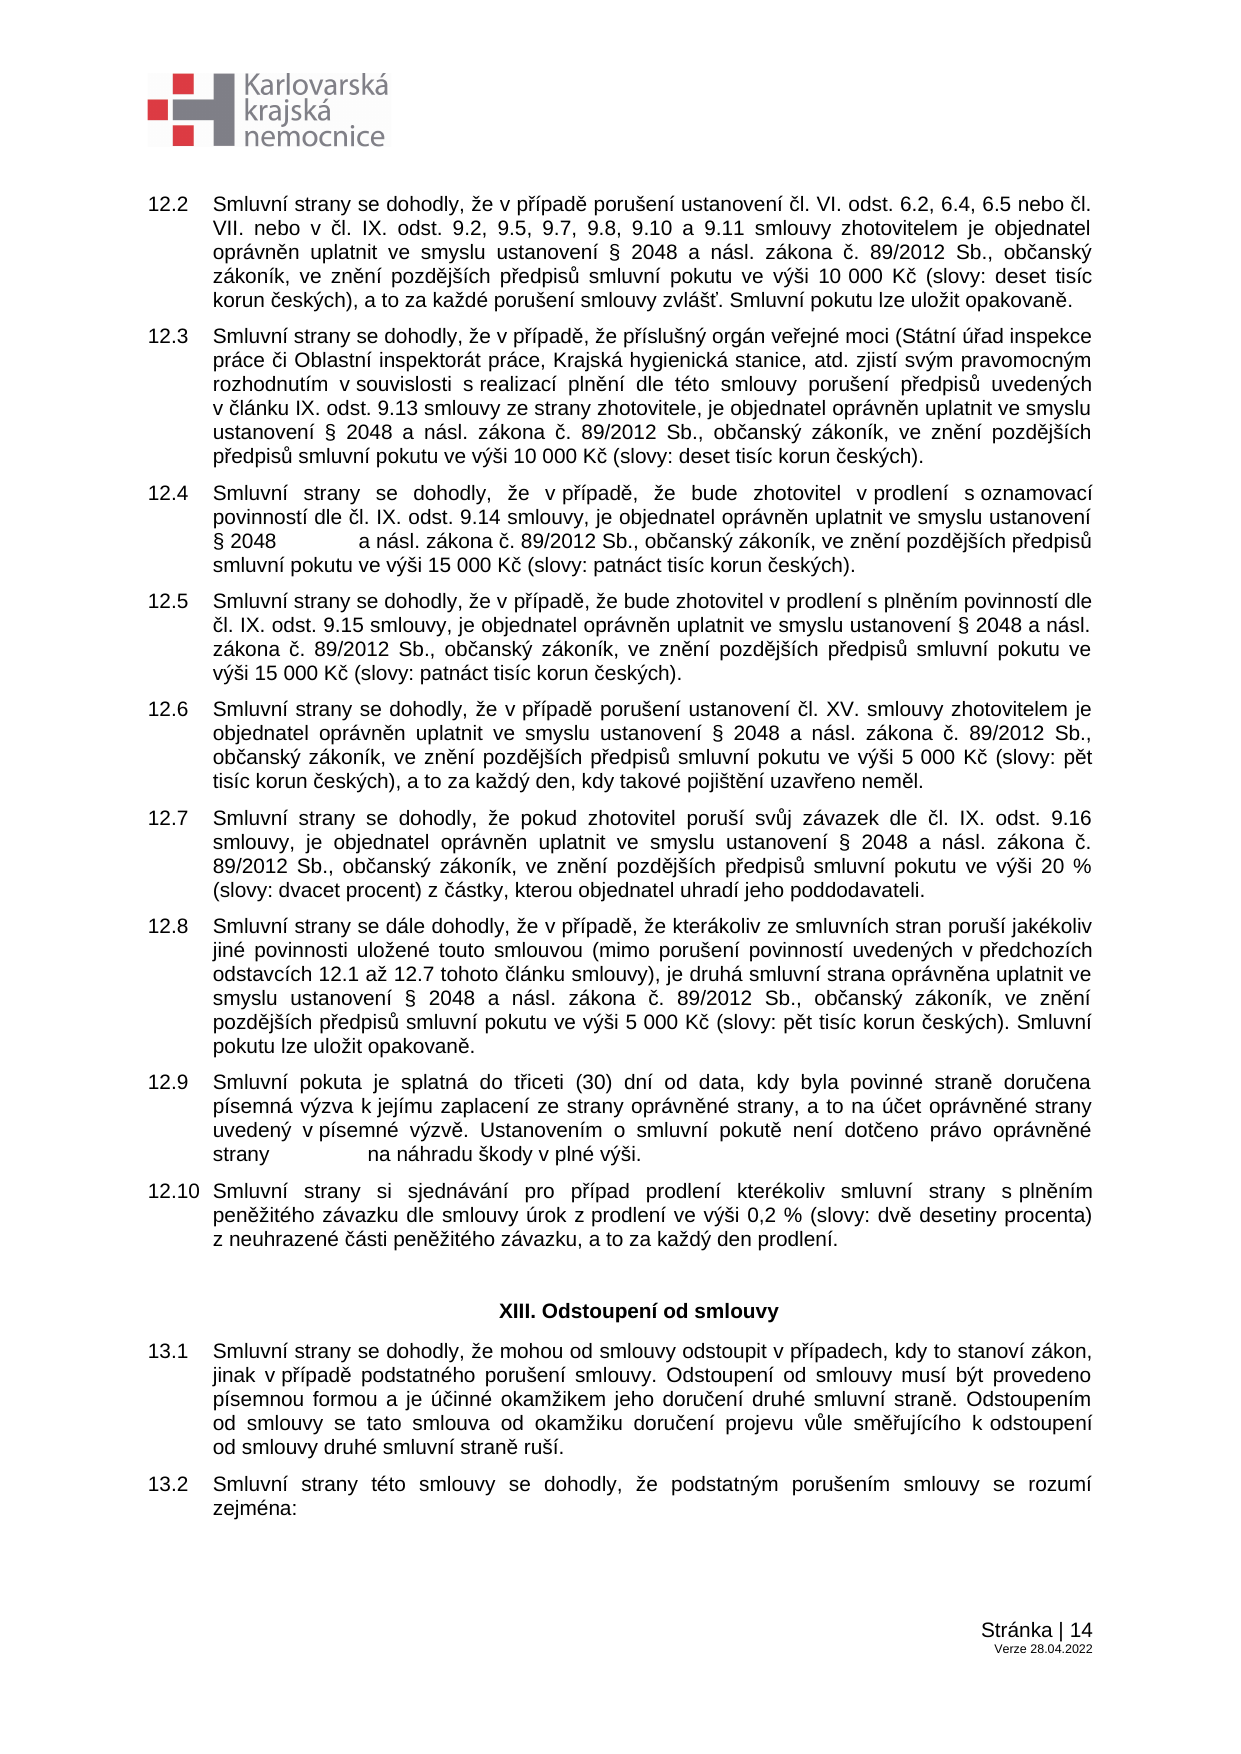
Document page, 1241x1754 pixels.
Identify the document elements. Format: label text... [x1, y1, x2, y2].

list Smluvní strany se dohodly, že v případě porušení ustanovení čl. VI. odst. 6.2, 6.4, 6.5 nebo čl. VII. nebo v čl. IX. odst. 9.2, 9.5, 9.7, 9.8, 9.10 a 9.11 smlouvy zhotovitelem je objednatel oprávněn uplatnit ve smyslu ustanovení § 2048 a násl. zákona č. 89/2012 Sb., občanský zákoník, ve znění pozdějších předpisů smluvní pokutu ve výši 10 000 Kč (slovy: deset tisíc korun českých), a to za každé porušení smlouvy zvlášť. Smluvní pokutu lze uložit opakovaně. [148, 192, 1093, 312]
list Smluvní strany se dohodly, že v případě porušení ustanovení čl. XV. smlouvy zhotovitelem je objednatel oprávněn uplatnit ve smyslu ustanovení § 2048 a násl. zákona č. 89/2012 Sb., občanský zákoník, ve znění pozdějších předpisů smluvní pokutu ve výši 5 000 Kč (slovy: pět tisíc korun českých), a to za každý den, kdy takové pojištění uzavřeno neměl. [148, 697, 1093, 793]
list Smluvní strany se dohodly, že v případě, že bude zhotovitel v prodlení s plněním povinností dle čl. IX. odst. 9.15 smlouvy, je objednatel oprávněn uplatnit ve smyslu ustanovení § 2048 a násl. zákona č. 89/2012 Sb., občanský zákoník, ve znění pozdějších předpisů smluvní pokutu ve výši 15 000 Kč (slovy: patnáct tisíc korun českých). [148, 589, 1093, 685]
list Smluvní strany se dále dohodly, že v případě, že kterákoliv ze smluvních stran poruší jakékoliv jiné povinnosti uložené touto smlouvou (mimo porušení povinností uvedených v předchozích odstavcích 12.1 až 12.7 tohoto článku smlouvy), je druhá smluvní strana oprávněna uplatnit ve smyslu ustanovení § 2048 a násl. zákona č. 89/2012 Sb., občanský zákoník, ve znění pozdějších předpisů smluvní pokutu ve výši 5 000 Kč (slovy: pět tisíc korun českých). Smluvní pokutu lze uložit opakovaně. [148, 914, 1093, 1058]
list Smluvní strany se dohodly, že pokud zhotovitel poruší svůj závazek dle čl. IX. odst. 9.16 smlouvy, je objednatel oprávněn uplatnit ve smyslu ustanovení § 2048 a násl. zákona č. 89/2012 Sb., občanský zákoník, ve znění pozdějších předpisů smluvní pokutu ve výši 20 % (slovy: dvacet procent) z částky, kterou objednatel uhradí jeho poddodavateli. [148, 806, 1093, 901]
list Smluvní strany se dohodly, že v případě, že příslušný orgán veřejné moci (Státní úřad inspekce práce či Oblastní inspektorát práce, Krajská hygienická stanice, atd. zjistí svým pravomocným rozhodnutím v souvislosti s realizací plnění dle této smlouvy porušení předpisů uvedených v článku IX. odst. 9.13 smlouvy ze strany zhotovitele, je objednatel oprávněn uplatnit ve smyslu ustanovení § 2048 a násl. zákona č. 89/2012 Sb., občanský zákoník, ve znění pozdějších předpisů smluvní pokutu ve výši 10 000 Kč (slovy: deset tisíc korun českých). [148, 324, 1093, 468]
list Smluvní strany si sjednávání pro případ prodlení kterékoliv smluvní strany s plněním peněžitého závazku dle smlouvy úrok z prodlení ve výši 0,2 % (slovy: dvě desetiny procenta) z neuhrazené části peněžitého závazku, a to za každý den prodlení. [148, 1178, 1093, 1250]
list Smluvní strany této smlouvy se dohodly, že podstatným porušením smlouvy se rozumí zejména: [148, 1472, 1093, 1519]
list Smluvní pokuta je splatná do třiceti (30) dní od data, kdy byla povinné straně doručena písemná výzva k jejímu zaplacení ze strany oprávněné strany, a to na účet oprávněné strany uvedený v písemné výzvě. Ustanovením o smluvní pokutě není dotčeno právo oprávněné strany na náhradu škody v plné výši. [148, 1070, 1093, 1166]
picture [147, 73, 392, 147]
list Smluvní strany se dohodly, že mohou od smlouvy odstoupit v případech, kdy to stanoví zákon, jinak v případě podstatného porušení smlouvy. Odstoupení od smlouvy musí být provedeno písemnou formou a je účinné okamžikem jeho doručení druhé smluvní straně. Odstoupením od smlouvy se tato smlouva od okamžiku doručení projevu vůle směřujícího k odstoupení od smlouvy druhé smluvní straně ruší. [148, 1339, 1093, 1459]
list Odstoupení od smlouvy [185, 1299, 1093, 1323]
list Smluvní strany se dohodly, že v případě, že bude zhotovitel v prodlení s oznamovací povinností dle čl. IX. odst. 9.14 smlouvy, je objednatel oprávněn uplatnit ve smyslu ustanovení § 2048 a násl. zákona č. 89/2012 Sb., občanský zákoník, ve znění pozdějších předpisů smluvní pokutu ve výši 15 000 Kč (slovy: patnáct tisíc korun českých). [148, 481, 1093, 576]
